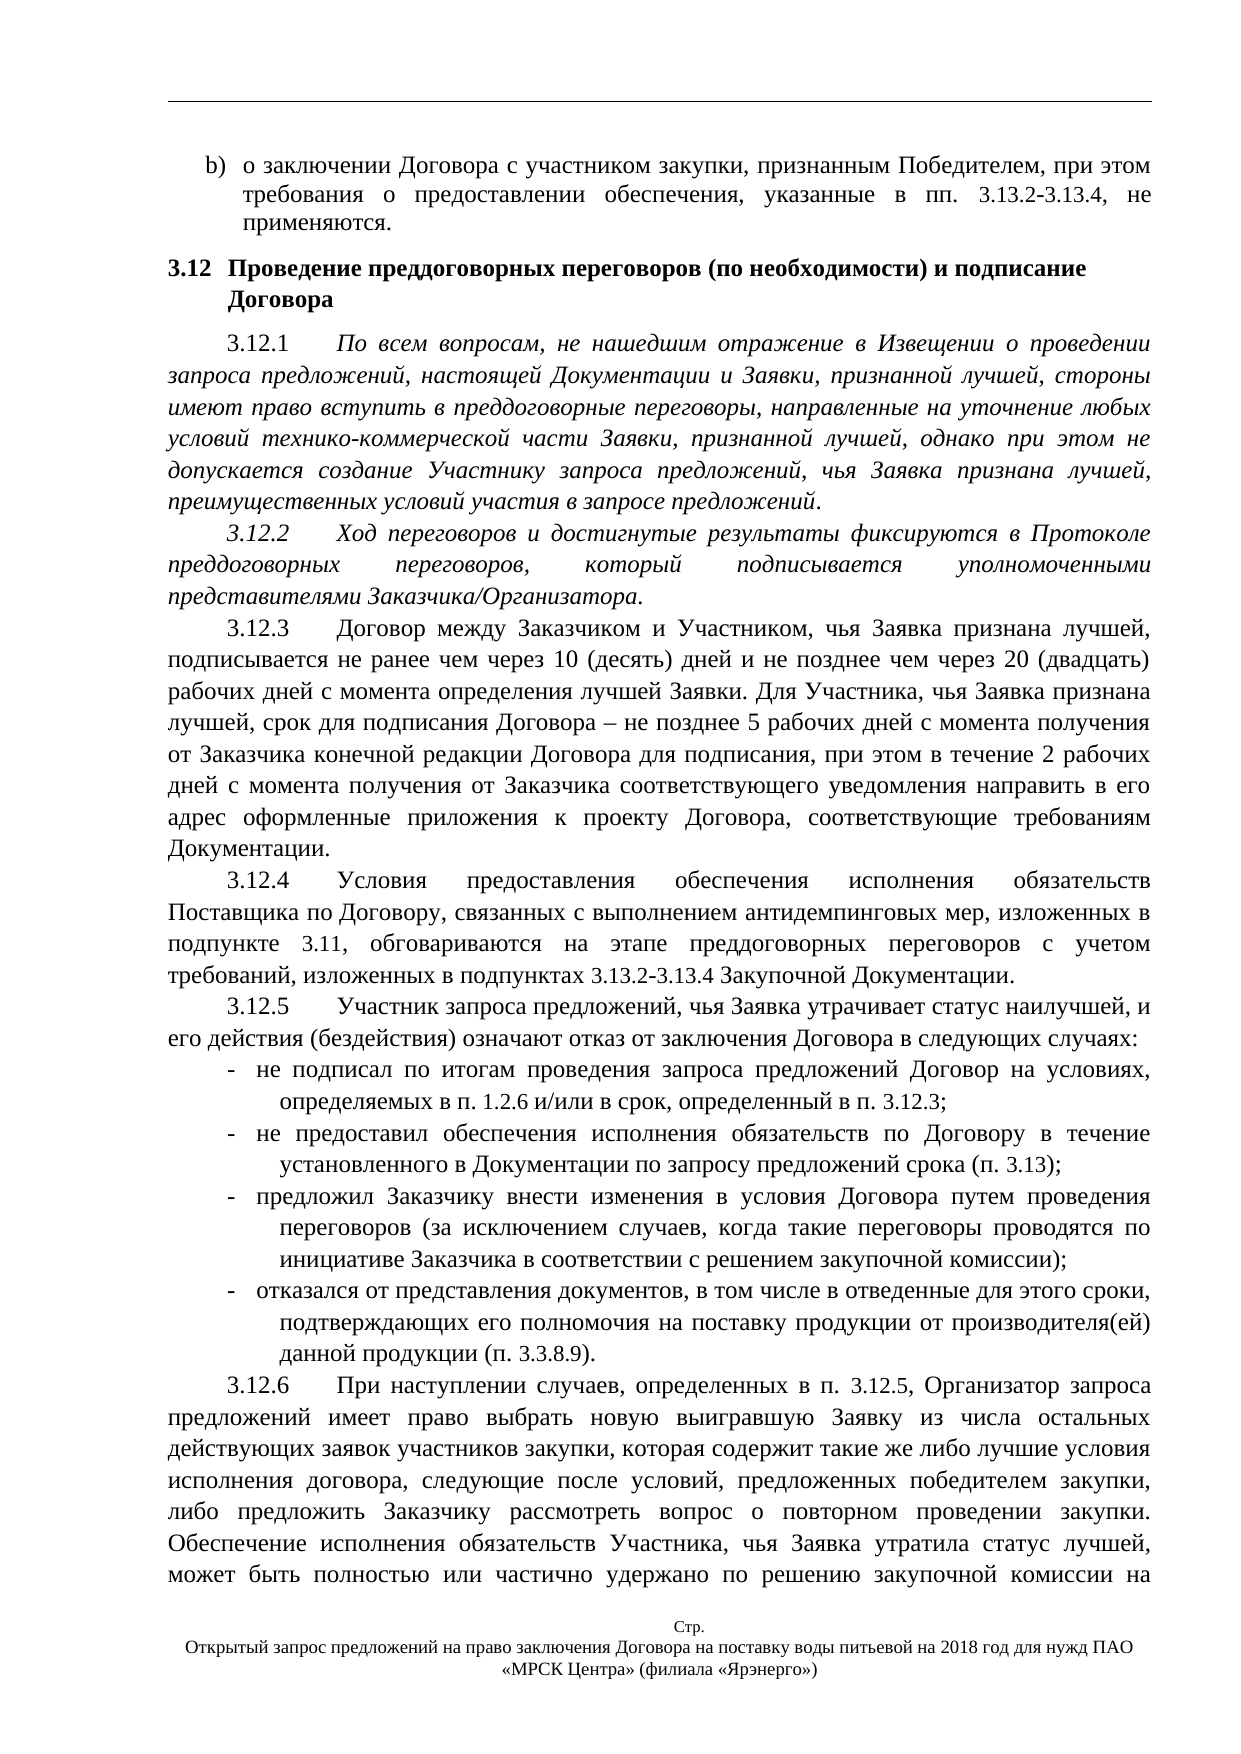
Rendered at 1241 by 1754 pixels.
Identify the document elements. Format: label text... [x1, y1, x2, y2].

list Ход переговоров и достигнутые результаты фиксируются в Протоколе преддоговорных переговоров, который подписывается уполномоченными представителями Заказчика/Организатора. [168, 518, 1152, 610]
list Договор между Заказчиком и Участником, чья Заявка признана лучшей, подписывается не ранее чем через 10 (десять) дней и не позднее чем через 20 (двадцать) рабочих дней с момента определения лучшей Заявки. Для Участника, чья Заявка признана лучшей, срок для подписания Договора – не позднее 5 рабочих дней с момента получения от Заказчика конечной редакции Договора для подписания, при этом в течение 2 рабочих дней с момента получения от Заказчика соответствующего уведомления направить в его адрес оформленные приложения к проекту Договора, соответствующие требованиям Документации. [168, 613, 1152, 862]
list Условия предоставления обеспечения исполнения обязательств Поставщика по Договору, связанных с выполнением антидемпинговых мер, изложенных в подпункте 3.11, обговариваются на этапе преддоговорных переговоров с учетом требований, изложенных в подпунктах 3.13.2-3.13.4 Закупочной Документации. [168, 865, 1152, 988]
list отказался от представления документов, в том числе в отведенные для этого сроки, подтверждающих его полномочия на поставку продукции от производителя(ей) данной продукции (п. 3.3.8.9). [227, 1275, 1152, 1367]
list По всем вопросам, не нашедшим отражение в Извещении о проведении запроса предложений, настоящей Документации и Заявки, признанной лучшей, стороны имеют право вступить в преддоговорные переговоры, направленные на уточнение любых условий технико-коммерческой части Заявки, признанной лучшей, однако при этом не допускается создание Участнику запроса предложений, чья Заявка признана лучшей, преимущественных условий участия в запросе предложений. [168, 328, 1152, 515]
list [168, 1370, 1152, 1588]
subtitle Проведение преддоговорных переговоров (по необходимости) и подписание Договора [168, 253, 1152, 313]
list предложил Заказчику внести изменения в условия Договора путем проведения переговоров (за исключением случаев, когда такие переговоры проводятся по инициативе Заказчика в соответствии с решением закупочной комиссии); [227, 1181, 1152, 1273]
list Участник запроса предложений, чья Заявка утрачивает статус наилучшей, и его действия (бездействия) означают отказ от заключения Договора в следующих случаях: [168, 991, 1152, 1052]
list не подписал по итогам проведения запроса предложений Договор на условиях, определяемых в п. 1.2.6 и/или в срок, определенный в п. 3.12.3; [227, 1054, 1152, 1115]
list не предоставил обеспечения исполнения обязательств по Договору в течение установленного в Документации по запросу предложений срока (п. 3.13); [227, 1118, 1152, 1178]
list о заключении Договора с участником закупки, признанным Победителем, при этом требования о предоставлении обеспечения, указанные в пп. 3.13.2-3.13.4, не применяются. [205, 150, 1152, 236]
